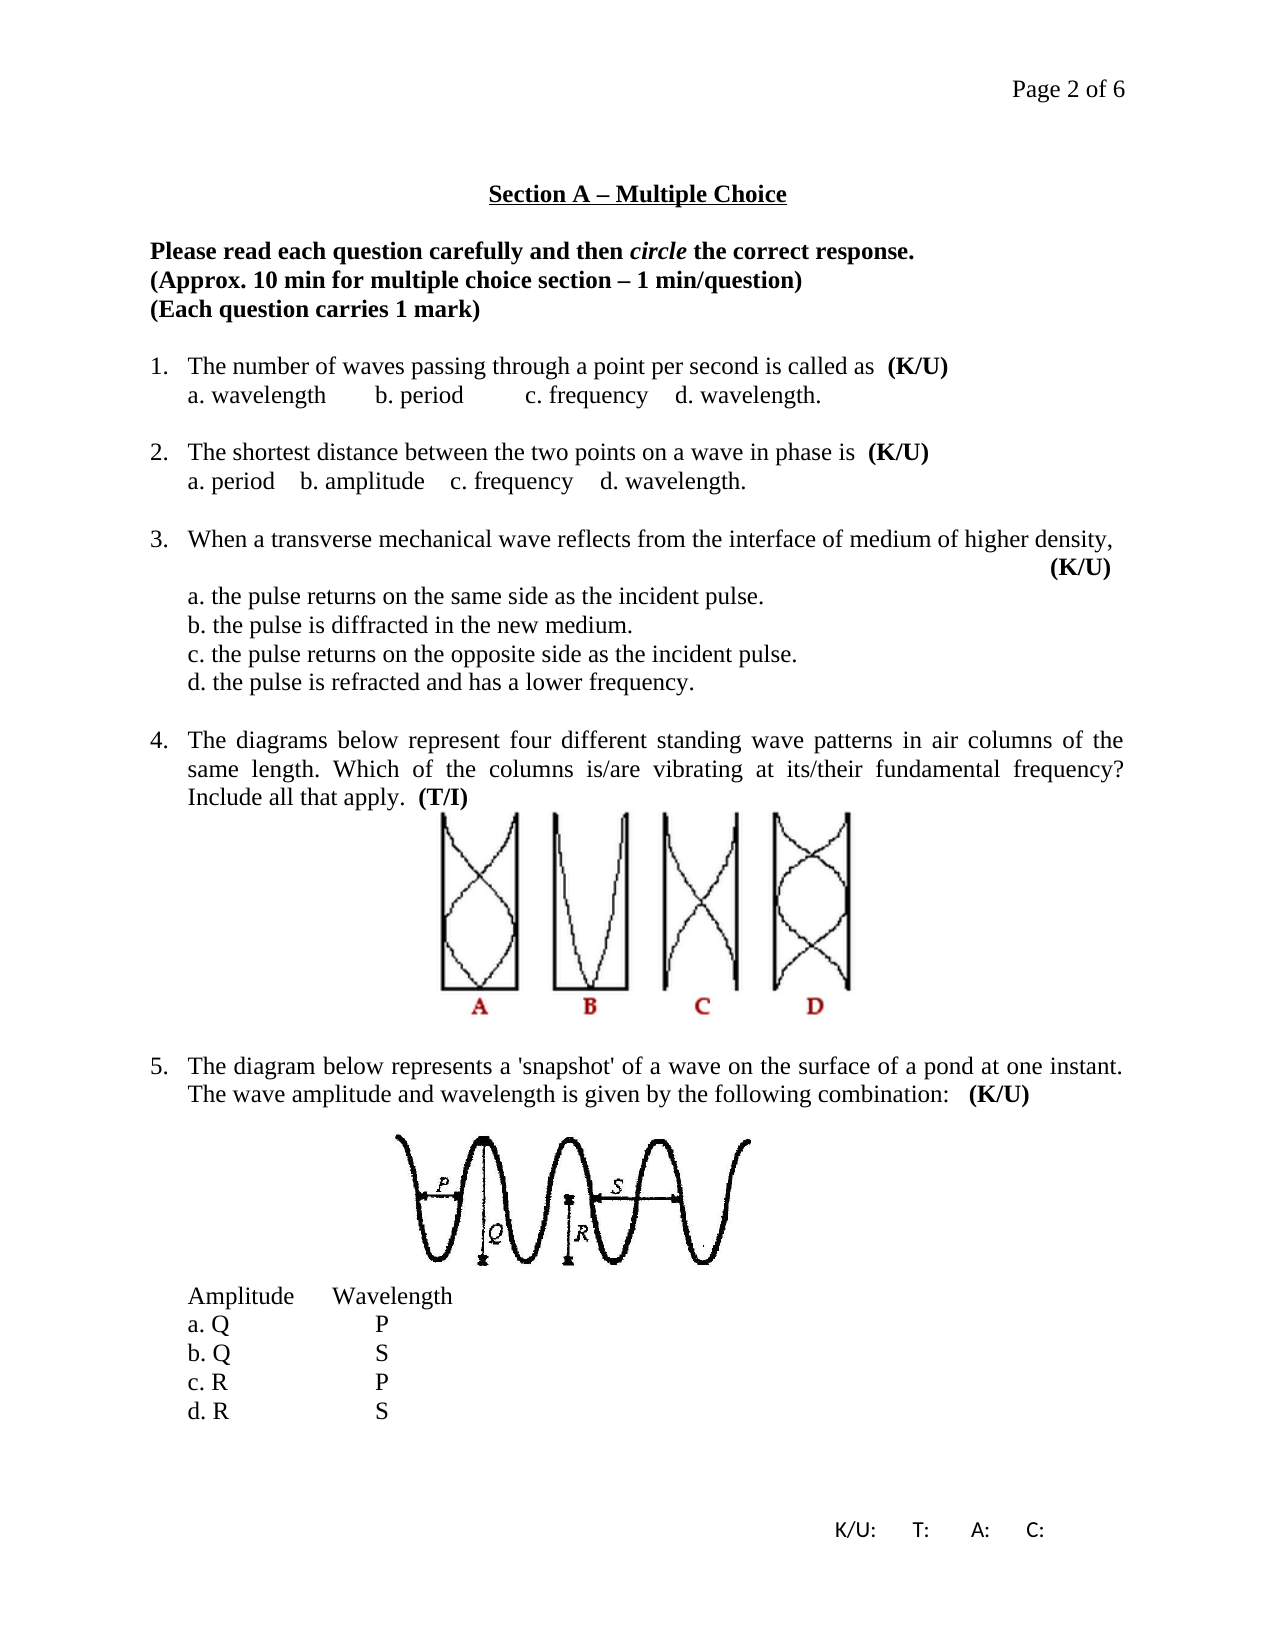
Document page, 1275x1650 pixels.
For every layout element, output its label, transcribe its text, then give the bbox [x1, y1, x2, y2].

text b. Q S [187, 1338, 1125, 1367]
text Section A – Multiple Choice [150, 179, 1125, 207]
text d. the pulse is refracted and has a lower frequency. [150, 667, 1125, 696]
text d. R S [187, 1396, 1125, 1424]
list When a transverse mechanical wave reflects from the interface of medium of higher density, [150, 524, 1125, 552]
text c. R P [187, 1367, 1125, 1396]
text (Each question carries 1 mark) [150, 294, 1125, 322]
text (Approx. 10 min for multiple choice section – 1 min/question) [150, 265, 1125, 294]
list The number of waves passing through a point per second is called as (K/U) [150, 351, 1125, 380]
list a. period b. amplitude c. frequency d. wavelength. [187, 466, 1125, 495]
list The diagram below represents a 'snapshot' of a wave on the surface of a pond at one instant. The wave amplitude and wavelength is given by the following combination: (K/U) [150, 1051, 1125, 1108]
text a. the pulse returns on the same side as the incident pulse. [150, 581, 1125, 610]
text a. wavelength b. period c. frequency d. wavelength. [187, 380, 1125, 409]
text c. the pulse returns on the opposite side as the incident pulse. [150, 639, 1125, 667]
text Amplitude Wavelength [187, 1281, 1125, 1309]
picture [433, 811, 858, 1025]
text a. Q P [187, 1309, 1125, 1338]
list (K/U) [187, 552, 1125, 581]
text b. the pulse is diffracted in the new medium. [150, 610, 1125, 639]
text Please read each question carefully and then circle the correct response. [150, 236, 1125, 265]
list The diagrams below represent four different standing wave patterns in air columns of the same length. Which of the columns is/are vibrating at its/their fundamental frequency? Include all that apply. (T/I) [150, 725, 1125, 811]
list The shortest distance between the two points on a wave in phase is (K/U) [150, 437, 1125, 466]
